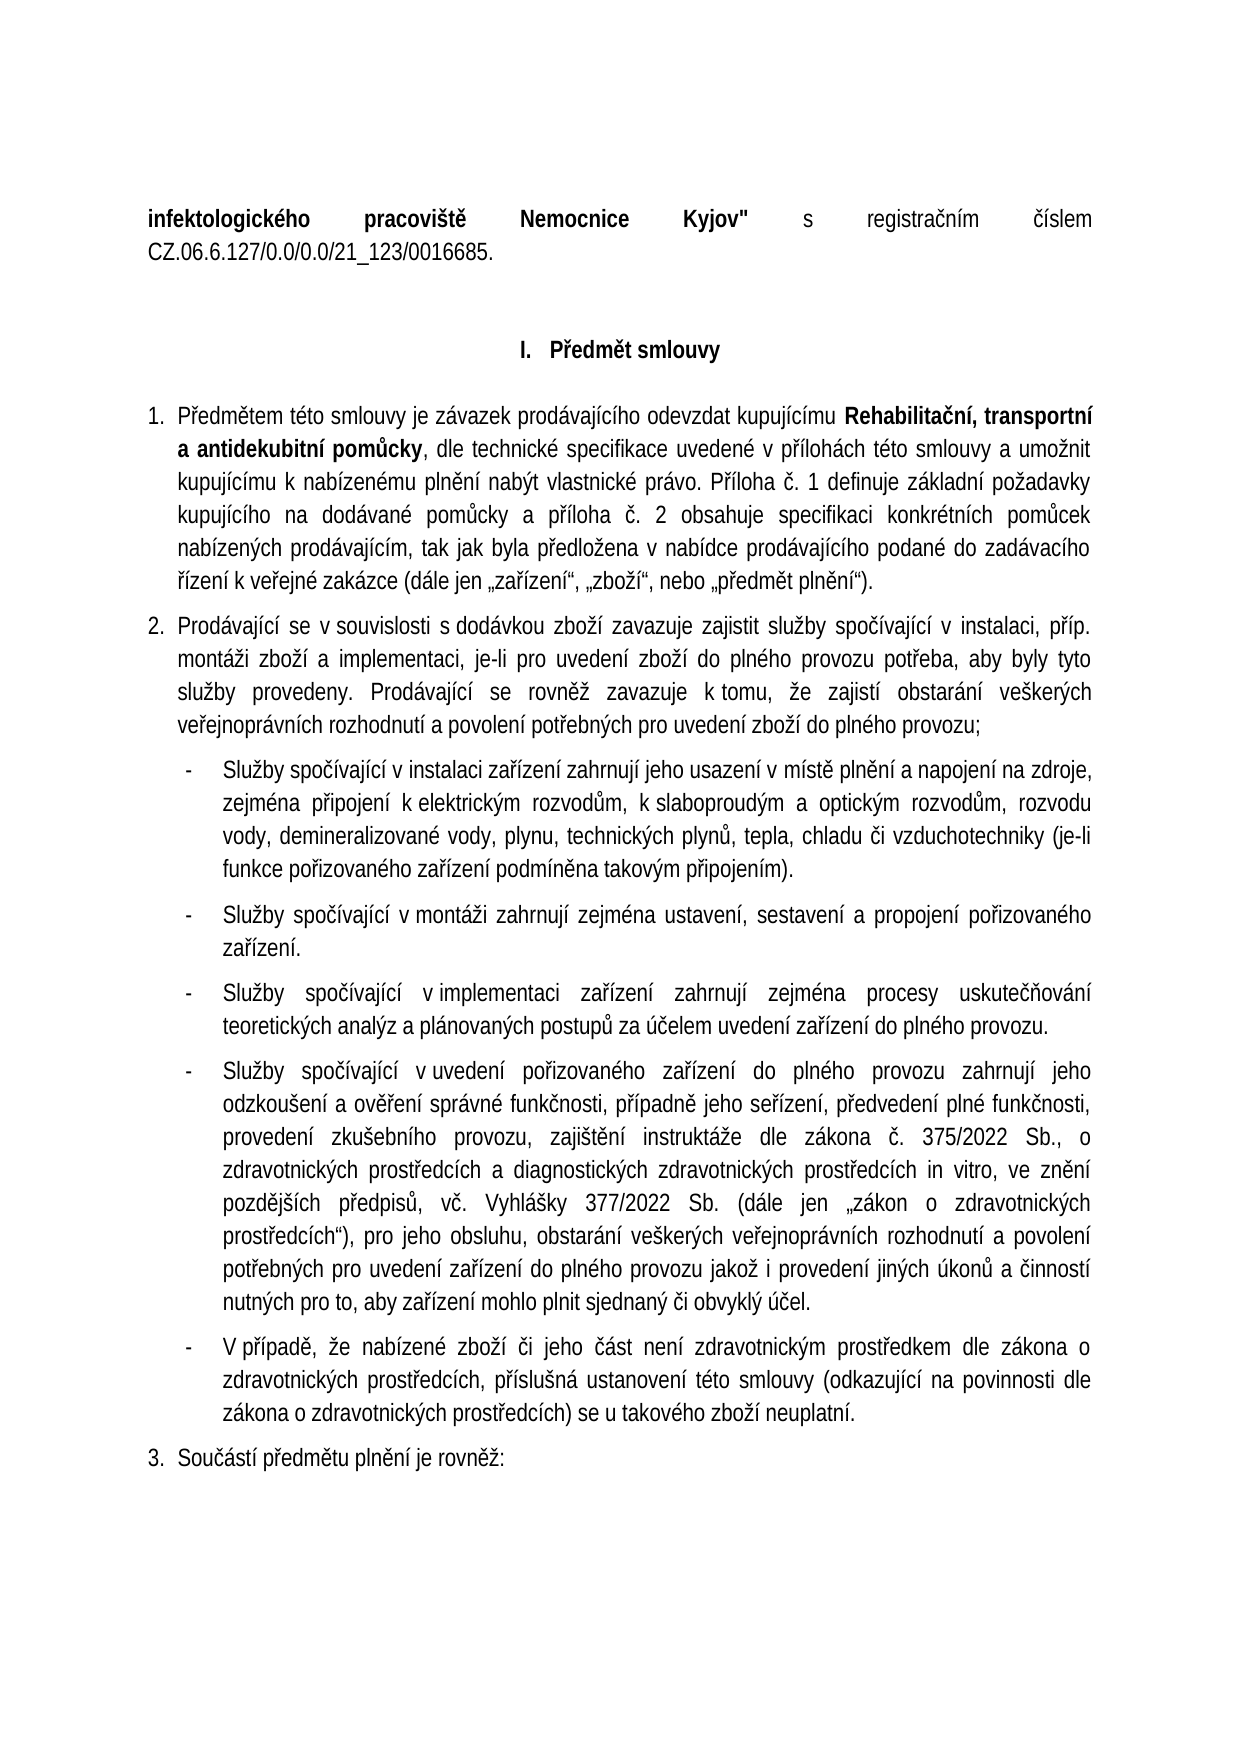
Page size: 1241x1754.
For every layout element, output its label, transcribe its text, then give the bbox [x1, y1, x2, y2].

list V případě, že nabízené zboží či jeho část není zdravotnickým prostředkem dle zákona o zdravotnických prostředcích, příslušná ustanovení této smlouvy (odkazující na povinnosti dle zákona o zdravotnických prostředcích) se u takového zboží neuplatní. [185, 1332, 1093, 1427]
list Prodávající se v souvislosti s dodávkou zboží zavazuje zajistit služby spočívající v instalaci, příp. montáži zboží a implementaci, je-li pro uvedení zboží do plného provozu potřeba, aby byly tyto služby provedeny. Prodávající se rovněž zavazuje k tomu, že zajistí obstarání veškerých veřejnoprávních rozhodnutí a povolení potřebných pro uvedení zboží do plného provozu; [148, 611, 1093, 739]
list Součástí předmětu plnění je rovněž: [148, 1443, 1093, 1472]
list Služby spočívající v instalaci zařízení zahrnují jeho usazení v místě plnění a napojení na zdroje, zejména připojení k elektrickým rozvodům, k slaboproudým a optickým rozvodům, rozvodu vody, demineralizované vody, plynu, technických plynů, tepla, chladu či vzduchotechniky (je-li funkce pořizovaného zařízení podmíněna takovým připojením). [185, 756, 1093, 883]
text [148, 204, 1093, 265]
list Předmětem této smlouvy je závazek prodávajícího odevzdat kupujícímu Rehabilitační, transportní a antidekubitní pomůcky, dle technické specifikace uvedené v přílohách této smlouvy a umožnit kupujícímu k nabízenému plnění nabýt vlastnické právo. Příloha č. 1 definuje základní požadavky kupujícího na dodávané pomůcky a příloha č. 2 obsahuje specifikaci konkrétních pomůcek nabízených prodávajícím, tak jak byla předložena v nabídce prodávajícího podané do zadávacího řízení k veřejné zakázce (dále jen „zařízení“, „zboží“, nebo „předmět plnění“). [148, 401, 1093, 594]
list Služby spočívající v montáži zahrnují zejména ustavení, sestavení a propojení pořizovaného zařízení. [185, 900, 1093, 961]
list Služby spočívající v implementaci zařízení zahrnují zejména procesy uskutečňování teoretických analýz a plánovaných postupů za účelem uvedení zařízení do plného provozu. [185, 978, 1093, 1039]
list Předmět smlouvy [148, 336, 1093, 364]
list Služby spočívající v uvedení pořizovaného zařízení do plného provozu zahrnují jeho odzkoušení a ověření správné funkčnosti, případně jeho seřízení, předvedení plné funkčnosti, provedení zkušebního provozu, zajištění instruktáže dle zákona č. 375/2022 Sb., o zdravotnických prostředcích a diagnostických zdravotnických prostředcích in vitro, ve znění pozdějších předpisů, vč. Vyhlášky 377/2022 Sb. (dále jen „zákon o zdravotnických prostředcích“), pro jeho obsluhu, obstarání veškerých veřejnoprávních rozhodnutí a povolení potřebných pro uvedení zařízení do plného provozu jakož i provedení jiných úkonů a činností nutných pro to, aby zařízení mohlo plnit sjednaný či obvyklý účel. [185, 1056, 1093, 1315]
